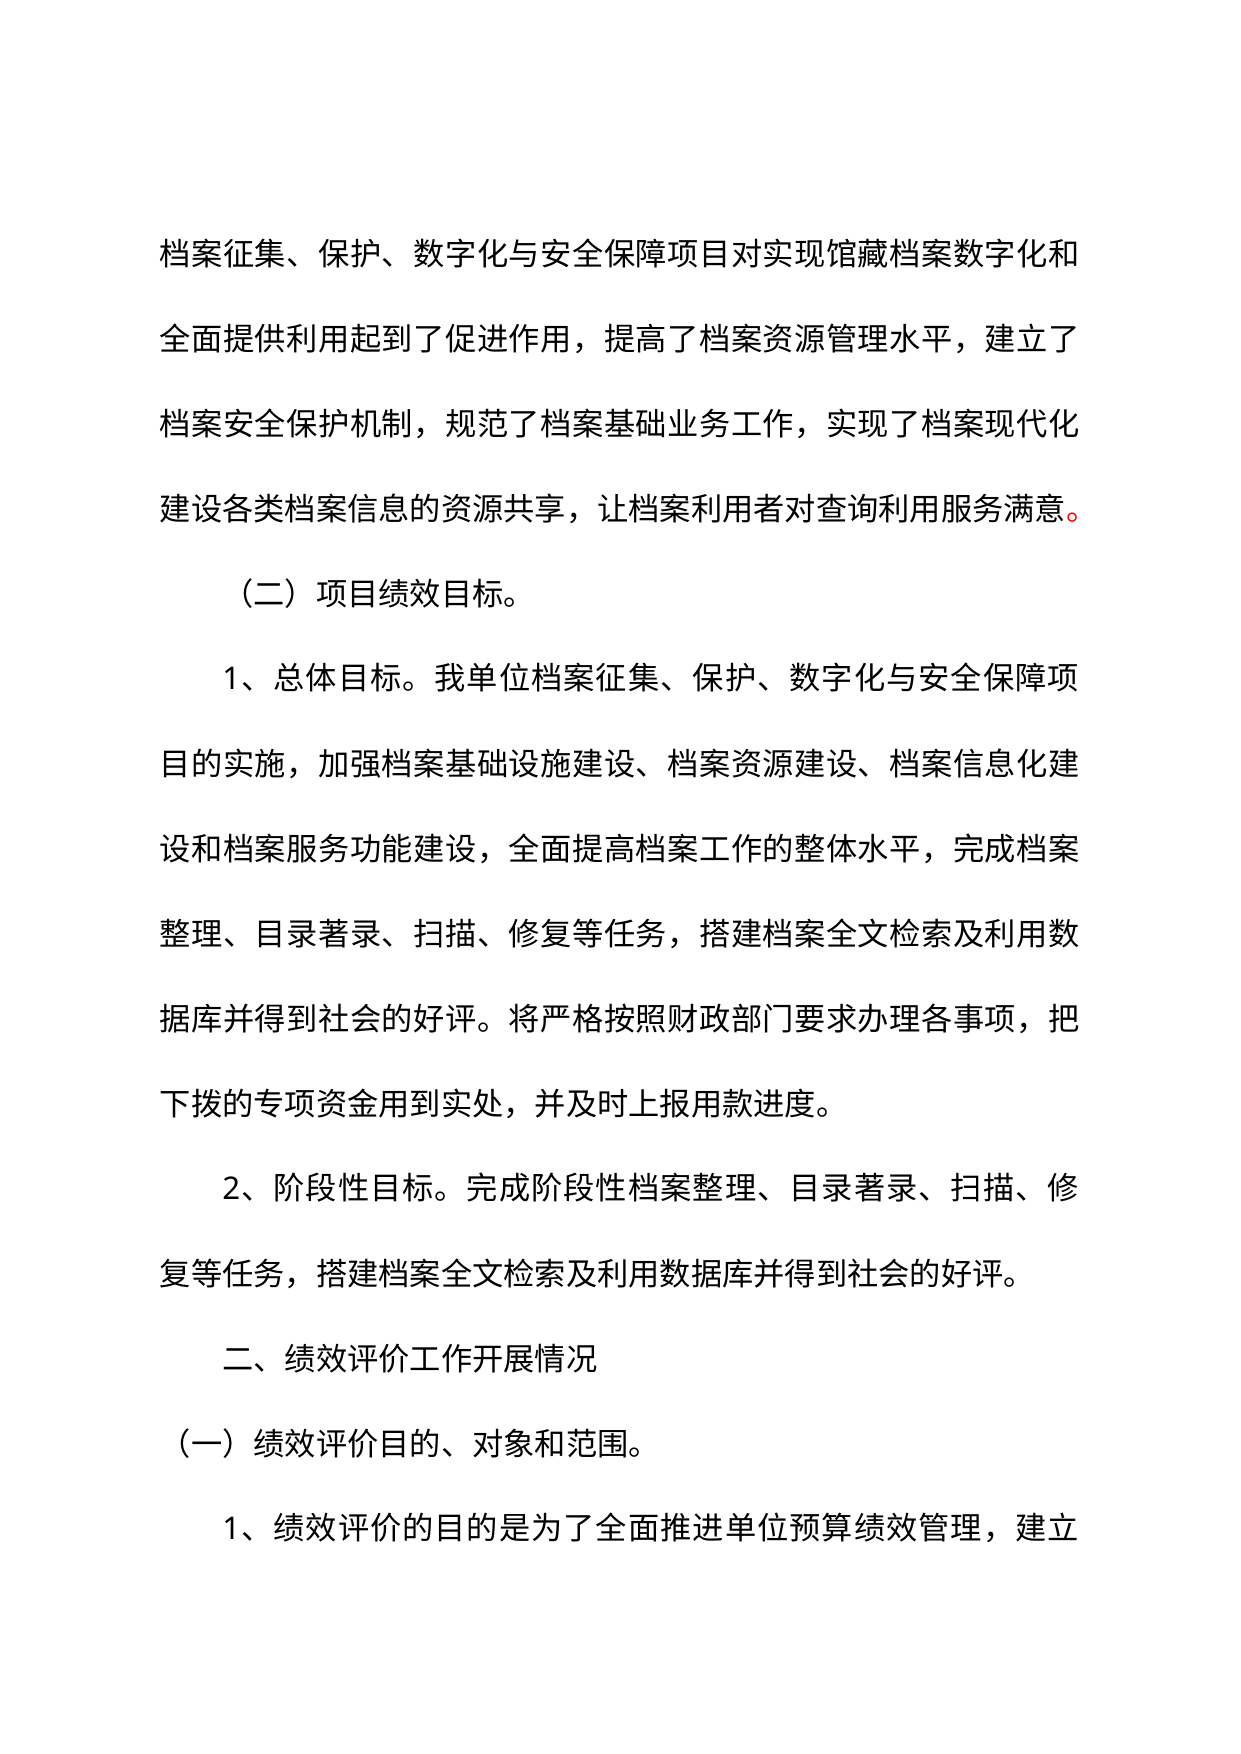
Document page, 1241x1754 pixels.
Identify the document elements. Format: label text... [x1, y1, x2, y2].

text 1、总体目标。我单位档案征集、保护、数字化与安全保障项目的实施，加强档案基础设施建设、档案资源建设、档案信息化建设和档案服务功能建设，全面提高档案工作的整体水平，完成档案整理、目录著录、扫描、修复等任务，搭建档案全文检索及利用数据库并得到社会的好评。将严格按照财政部门要求办理各事项，把下拨的专项资金用到实处，并及时上报用款进度。 [159, 634, 1081, 1144]
text 二、绩效评价工作开展情况 [159, 1314, 1081, 1399]
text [159, 209, 1081, 549]
text （二）项目绩效目标。 [159, 549, 1081, 634]
text 2、阶段性目标。完成阶段性档案整理、目录著录、扫描、修复等任务，搭建档案全文检索及利用数据库并得到社会的好评。 [159, 1144, 1081, 1314]
text （一）绩效评价目的、对象和范围。 [159, 1399, 1081, 1484]
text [159, 1484, 1081, 1569]
